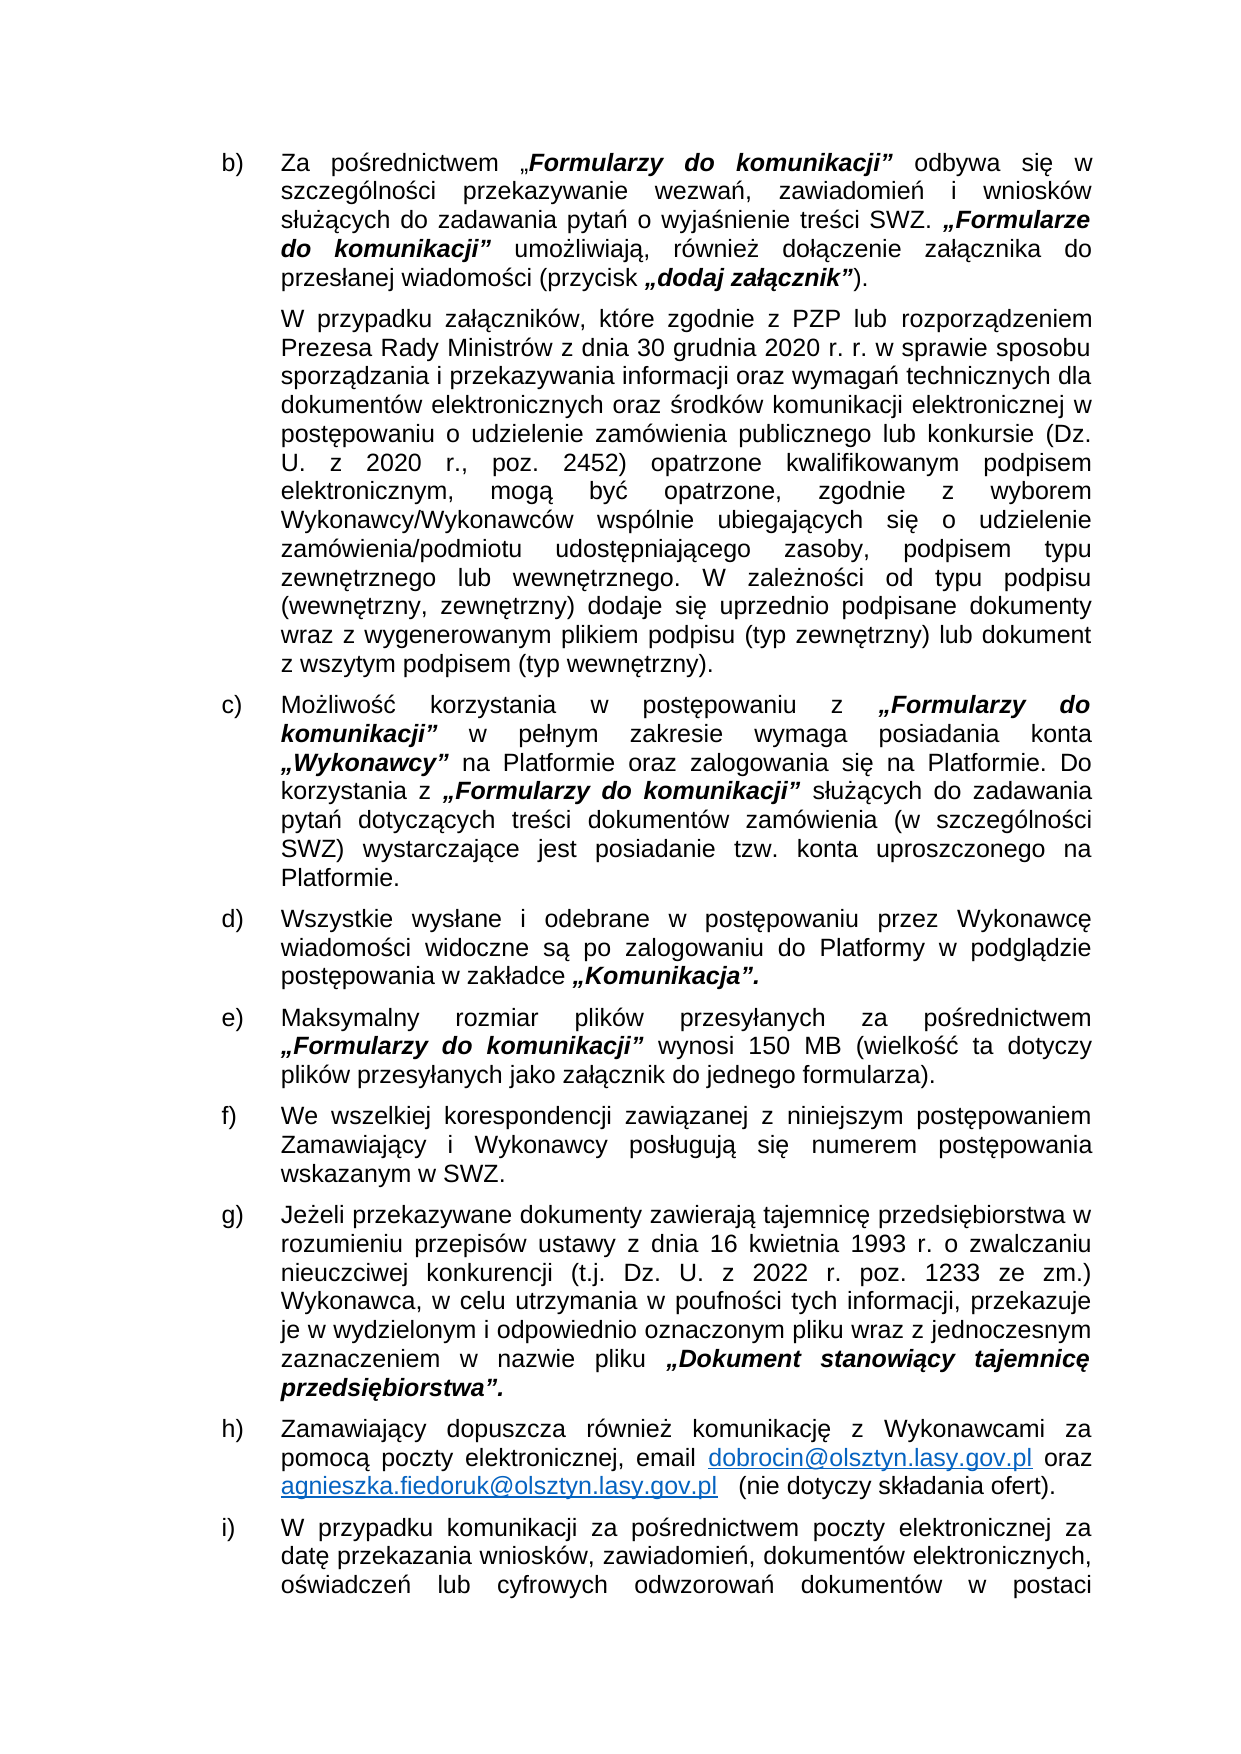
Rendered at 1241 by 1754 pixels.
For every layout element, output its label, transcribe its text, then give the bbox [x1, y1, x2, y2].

text W przypadku załączników, które zgodnie z PZP lub rozporządzeniem Prezesa Rady Ministrów z dnia 30 grudnia 2020 r. r. w sprawie sposobu sporządzania i przekazywania informacji oraz wymagań technicznych dla dokumentów elektronicznych oraz środków komunikacji elektronicznej w postępowaniu o udzielenie zamówienia publicznego lub konkursie (Dz. U. z 2020 r., poz. 2452) opatrzone kwalifikowanym podpisem elektronicznym, mogą być opatrzone, zgodnie z wyborem Wykonawcy/Wykonawców wspólnie ubiegających się o udzielenie zamówienia/podmiotu udostępniającego zasoby, podpisem typu zewnętrznego lub wewnętrznego. W zależności od typu podpisu (wewnętrzny, zewnętrzny) dodaje się uprzednio podpisane dokumenty wraz z wygenerowanym plikiem podpisu (typ zewnętrzny) lub dokument z wszytym podpisem (typ wewnętrzny). [221, 304, 1093, 678]
text c) Możliwość korzystania w postępowaniu z „Formularzy do komunikacji” w pełnym zakresie wymaga posiadania konta „Wykonawcy” na Platformie oraz zalogowania się na Platformie. Do korzystania z „Formularzy do komunikacji” służących do zadawania pytań dotyczących treści dokumentów zamówienia (w szczególności SWZ) wystarczające jest posiadanie tzw. konta uproszczonego na Platformie. [221, 690, 1093, 891]
text f) We wszelkiej korespondencji zawiązanej z niniejszym postępowaniem Zamawiający i Wykonawcy posługują się numerem postępowania wskazanym w SWZ. [221, 1101, 1093, 1188]
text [221, 1513, 1093, 1599]
text d) Wszystkie wysłane i odebrane w postępowaniu przez Wykonawcę wiadomości widoczne są po zalogowaniu do Platformy w podglądzie postępowania w zakładce „Komunikacja”. [221, 904, 1093, 990]
text e) Maksymalny rozmiar plików przesyłanych za pośrednictwem „Formularzy do komunikacji” wynosi 150 MB (wielkość ta dotyczy plików przesyłanych jako załącznik do jednego formularza). [221, 1003, 1093, 1089]
text g) Jeżeli przekazywane dokumenty zawierają tajemnicę przedsiębiorstwa w rozumieniu przepisów ustawy z dnia 16 kwietnia 1993 r. o zwalczaniu nieuczciwej konkurencji (t.j. Dz. U. z 2022 r. poz. 1233 ze zm.) Wykonawca, w celu utrzymania w poufności tych informacji, przekazuje je w wydzielonym i odpowiednio oznaczonym pliku wraz z jednoczesnym zaznaczeniem w nazwie pliku „Dokument stanowiący tajemnicę przedsiębiorstwa”. [221, 1200, 1093, 1401]
text h) Zamawiający dopuszcza również komunikację z Wykonawcami za pomocą poczty elektronicznej, email dobrocin@olsztyn.lasy.gov.pl oraz agnieszka.fiedoruk@olsztyn.lasy.gov.pl (nie dotyczy składania ofert). [221, 1414, 1093, 1500]
text b) Za pośrednictwem „Formularzy do komunikacji” odbywa się w szczególności przekazywanie wezwań, zawiadomień i wniosków służących do zadawania pytań o wyjaśnienie treści SWZ. „Formularze do komunikacji” umożliwiają, również dołączenie załącznika do przesłanej wiadomości (przycisk „dodaj załącznik”). [221, 148, 1093, 291]
